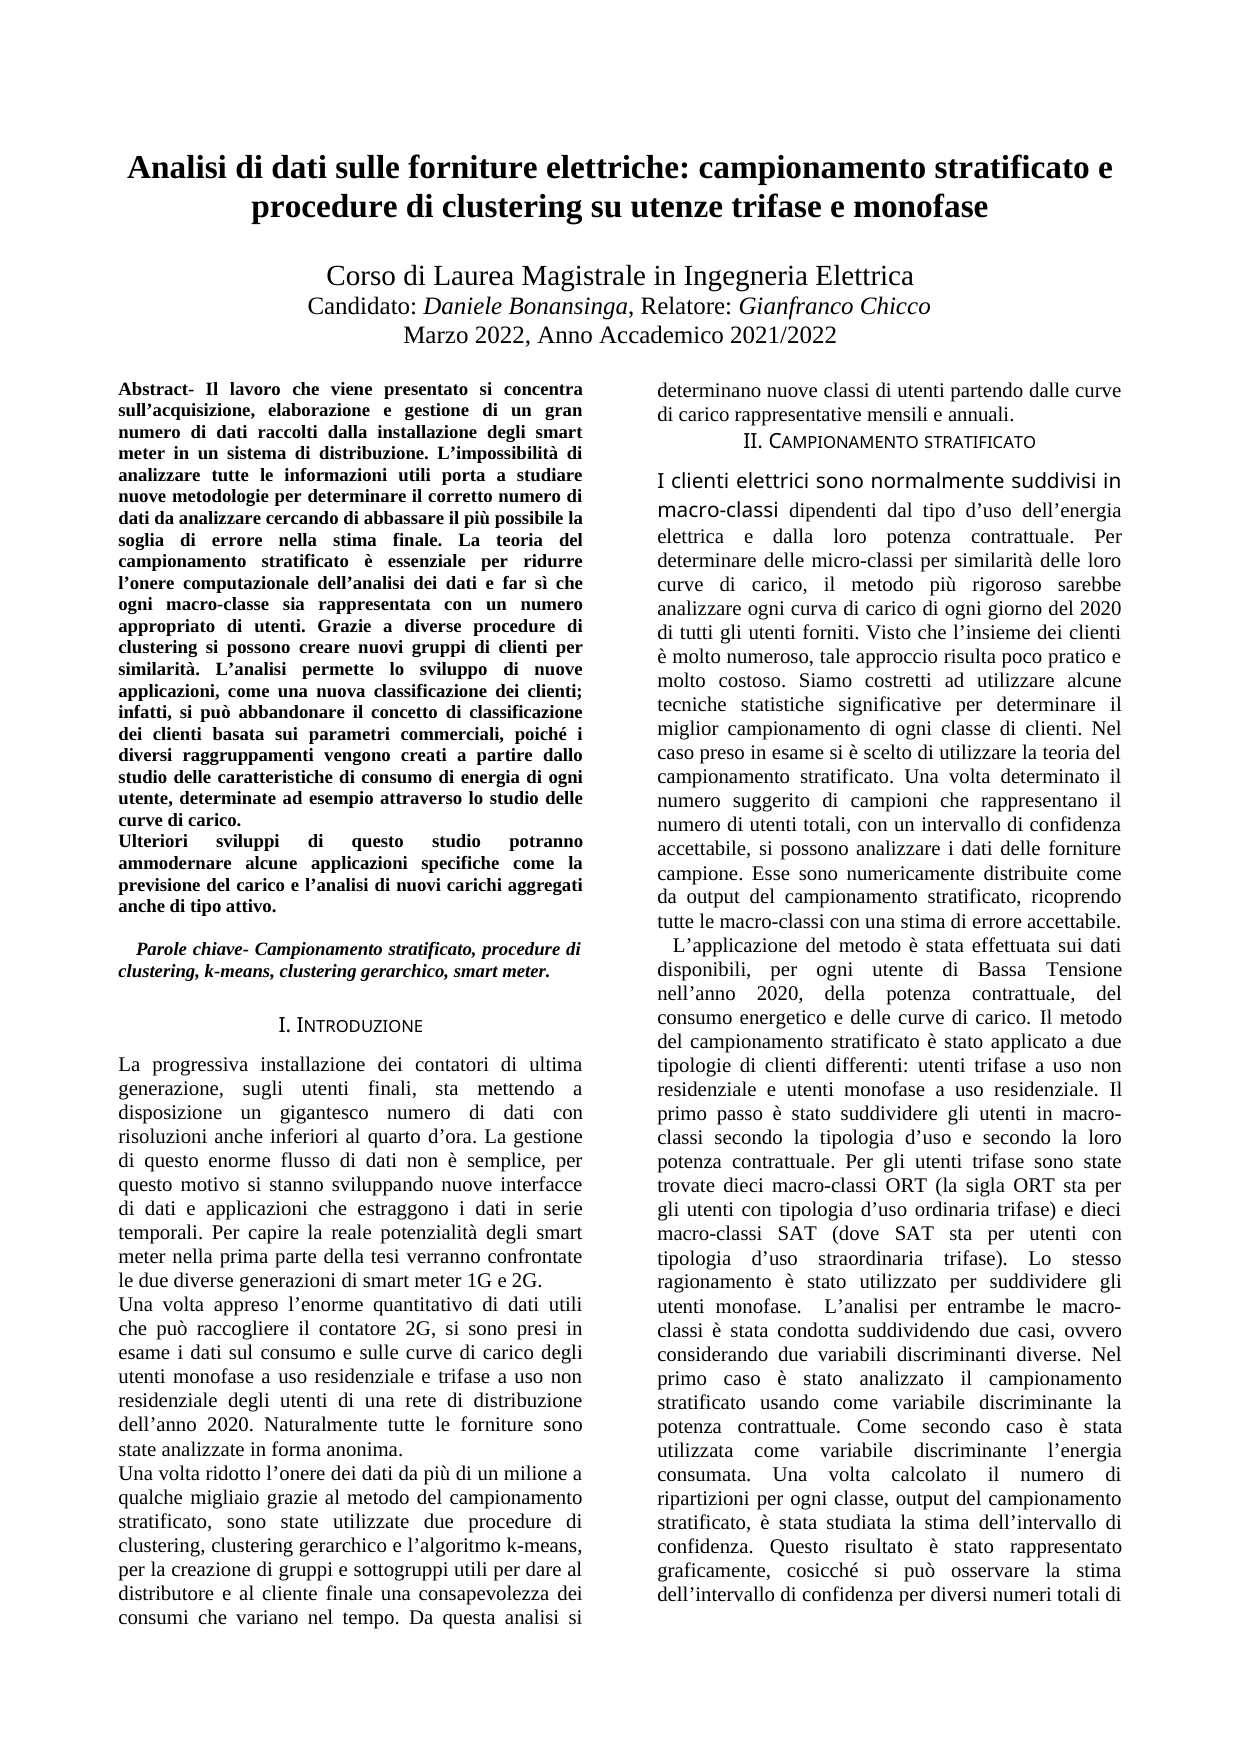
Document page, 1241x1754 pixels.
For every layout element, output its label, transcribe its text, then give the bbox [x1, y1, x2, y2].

text Analisi di dati sulle forniture elettriche: campionamento stratificato e procedure di clustering su utenze trifase e monofase [118, 148, 1122, 224]
text Candidato: Daniele Bonansinga, Relatore: Gianfranco Chicco [118, 291, 1122, 320]
text Una volta ridotto l’onere dei dati da più di un milione a qualche migliaio grazie al metodo del campionamento stratificato, sono state utilizzate due procedure di clustering, clustering gerarchico e l’algoritmo k-means, per la creazione di gruppi e sottogruppi utili per dare al distributore e al cliente finale una consapevolezza dei consumi che variano nel tempo. Da questa analisi si determinano nuove classi di utenti partendo dalle curve di carico rappresentative mensili e annuali. [118, 1461, 583, 1629]
text Marzo 2022, Anno Accademico 2021/2022 [118, 320, 1122, 349]
text Corso di Laurea Magistrale in Ingegneria Elettrica [118, 258, 1122, 291]
text Parole chiave- Campionamento stratificato, procedure di clustering, k-means, clustering gerarchico, smart meter. [118, 938, 583, 981]
text I clienti elettrici sono normalmente suddivisi in macro-classi dipendenti dal tipo d’uso dell’energia elettrica e dalla loro potenza contrattuale. Per determinare delle micro-classi per similarità delle loro curve di carico, il metodo più rigoroso sarebbe analizzare ogni curva di carico di ogni giorno del 2020 di tutti gli utenti forniti. Visto che l’insieme dei clienti è molto numeroso, tale approccio risulta poco pratico e molto costoso. Siamo costretti ad utilizzare alcune tecniche statistiche significative per determinare il miglior campionamento di ogni classe di clienti. Nel caso preso in esame si è scelto di utilizzare la teoria del campionamento stratificato. Una volta determinato il numero suggerito di campioni che rappresentano il numero di utenti totali, con un intervallo di confidenza accettabile, si possono analizzare i dati delle forniture campione. Esse sono numericamente distribuite come da output del campionamento stratificato, ricoprendo tutte le macro-classi con una stima di errore accettabile. [657, 467, 1122, 933]
text Abstract- Il lavoro che viene presentato si concentra sull’acquisizione, elaborazione e gestione di un gran numero di dati raccolti dalla installazione degli smart meter in un sistema di distribuzione. L’impossibilità di analizzare tutte le informazioni utili porta a studiare nuove metodologie per determinare il corretto numero di dati da analizzare cercando di abbassare il più possibile la soglia di errore nella stima finale. La teoria del campionamento stratificato è essenziale per ridurre l’onere computazionale dell’analisi dei dati e far sì che ogni macro-classe sia rappresentata con un numero appropriato di utenti. Grazie a diverse procedure di clustering si possono creare nuovi gruppi di clienti per similarità. L’analisi permette lo sviluppo di nuove applicazioni, come una nuova classificazione dei clienti; infatti, si può abbandonare il concetto di classificazione dei clienti basata sui parametri commerciali, poiché i diversi raggruppamenti vengono creati a partire dallo studio delle caratteristiche di consumo di energia di ogni utente, determinate ad esempio attraverso lo studio delle curve di carico. [118, 378, 583, 830]
text Una volta appreso l’enorme quantitativo di dati utili che può raccogliere il contatore 2G, si sono presi in esame i dati sul consumo e sulle curve di carico degli utenti monofase a uso residenziale e trifase a uso non residenziale degli utenti di una rete di distribuzione dell’anno 2020. Naturalmente tutte le forniture sono state analizzate in forma anonima. [118, 1292, 583, 1461]
text I. INTRODUZIONE [118, 1011, 583, 1039]
text Ulteriori sviluppi di questo studio potranno ammodernare alcune applicazioni specifiche come la previsione del carico e l’analisi di nuovi carichi aggregati anche di tipo attivo. [118, 830, 583, 917]
text La progressiva installazione dei contatori di ultima generazione, sugli utenti finali, sta mettendo a disposizione un gigantesco numero di dati con risoluzioni anche inferiori al quarto d’ora. La gestione di questo enorme flusso di dati non è semplice, per questo motivo si stanno sviluppando nuove interfacce di dati e applicazioni che estraggono i dati in serie temporali. Per capire la reale potenzialità degli smart meter nella prima parte della tesi verranno confrontate le due diverse generazioni di smart meter 1G e 2G. [118, 1051, 583, 1292]
text II. Campionamento stratificato [657, 426, 1122, 454]
